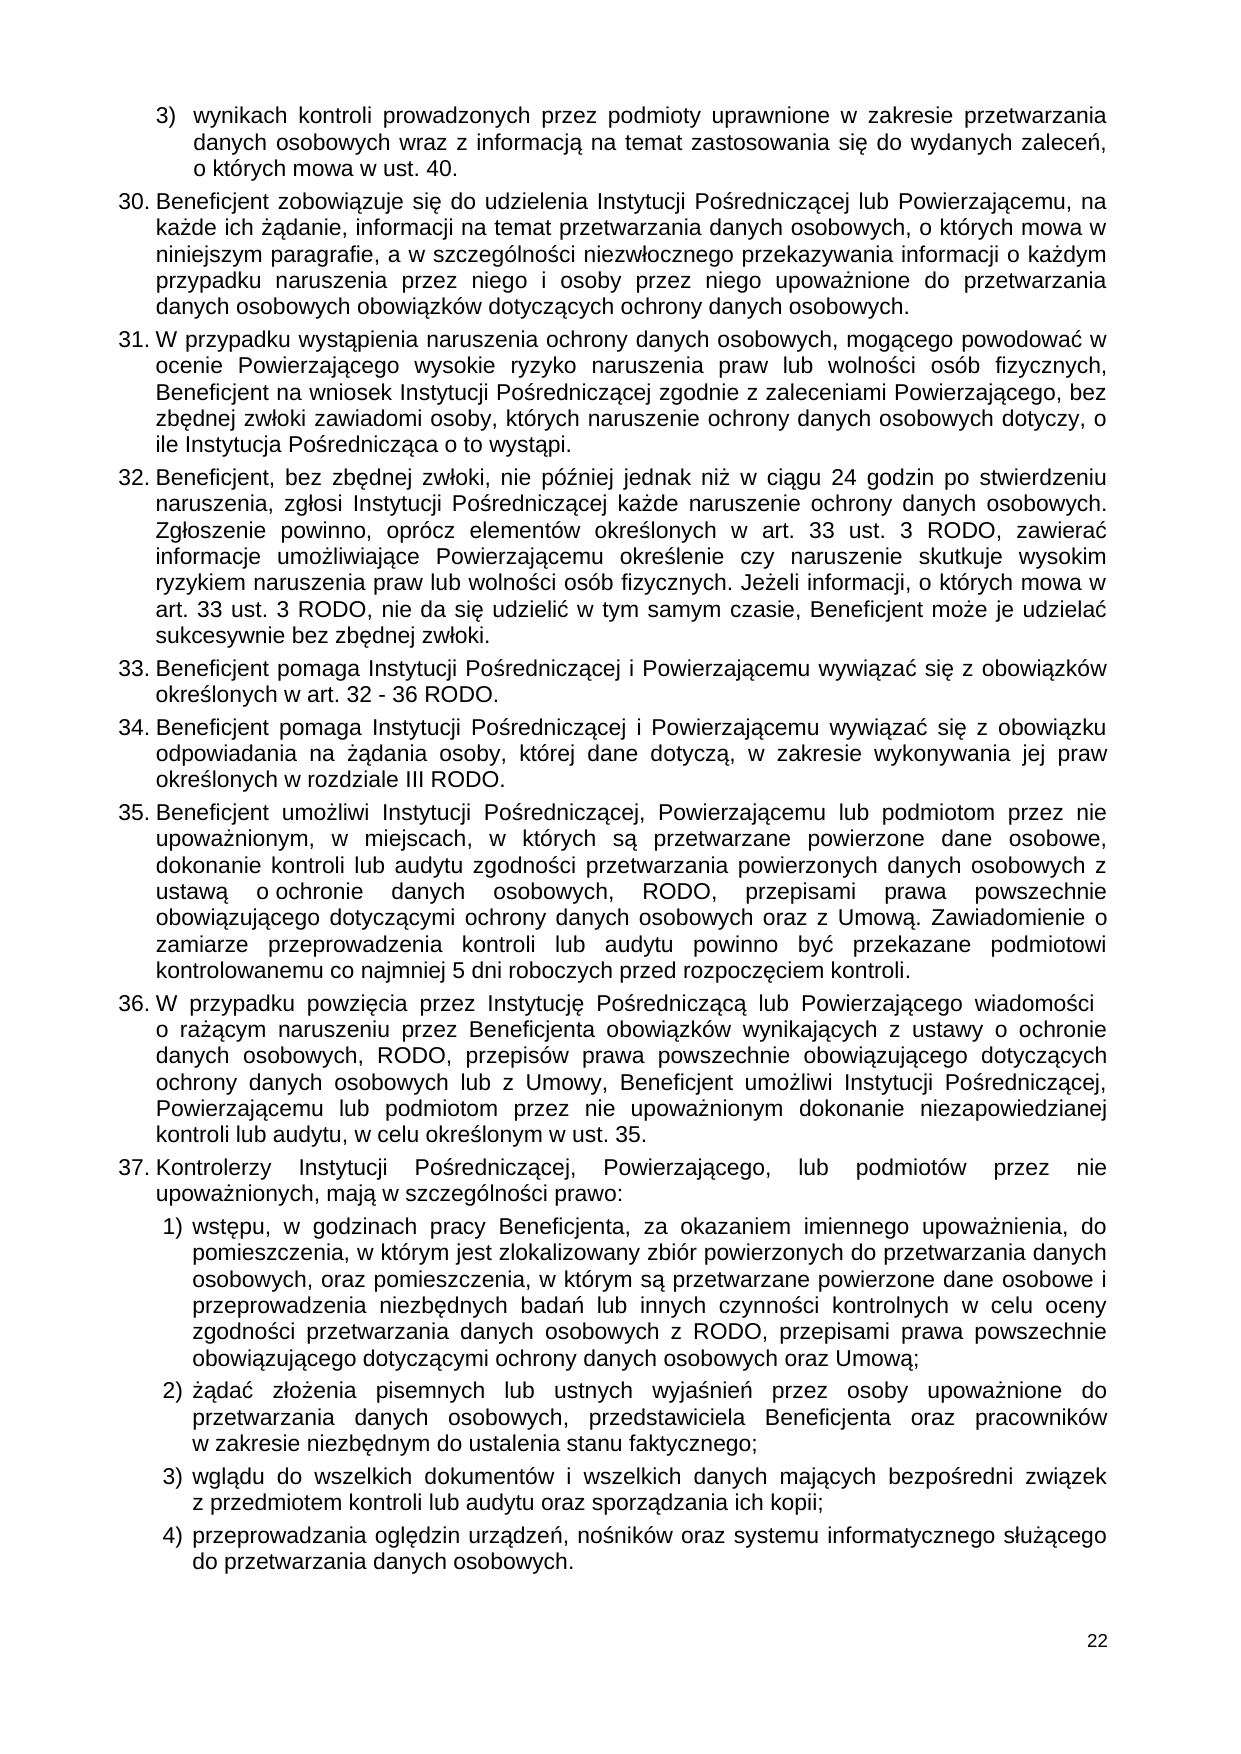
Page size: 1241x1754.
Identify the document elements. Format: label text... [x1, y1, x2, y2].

list W przypadku powzięcia przez Instytucję Pośredniczącą lub Powierzającego wiadomości o rażącym naruszeniu przez Beneficjenta obowiązków wynikających z ustawy o ochronie danych osobowych, RODO, przepisów prawa powszechnie obowiązującego dotyczących ochrony danych osobowych lub z Umowy, Beneficjent umożliwi Instytucji Pośredniczącej, Powierzającemu lub podmiotom przez nie upoważnionym dokonanie niezapowiedzianej kontroli lub audytu, w celu określonym w ust. 35. [118, 989, 1107, 1148]
list Beneficjent pomaga Instytucji Pośredniczącej i Powierzającemu wywiązać się z obowiązku odpowiadania na żądania osoby, której dane dotyczą, w zakresie wykonywania jej praw określonych w rozdziale III RODO. [118, 713, 1107, 793]
list żądać złożenia pisemnych lub ustnych wyjaśnień przez osoby upoważnione do przetwarzania danych osobowych, przedstawiciela Beneficjenta oraz pracowników w zakresie niezbędnym do ustalenia stanu faktycznego; [162, 1377, 1107, 1456]
list W przypadku wystąpienia naruszenia ochrony danych osobowych, mogącego powodować w ocenie Powierzającego wysokie ryzyko naruszenia praw lub wolności osób fizycznych, Beneficjent na wniosek Instytucji Pośredniczącej zgodnie z zaleceniami Powierzającego, bez zbędnej zwłoki zawiadomi osoby, których naruszenie ochrony danych osobowych dotyczy, o ile Instytucja Pośrednicząca o to wystąpi. [118, 326, 1107, 458]
list przeprowadzania oględzin urządzeń, nośników oraz systemu informatycznego służącego do przetwarzania danych osobowych. [162, 1522, 1107, 1574]
list wynikach kontroli prowadzonych przez podmioty uprawnione w zakresie przetwarzania danych osobowych wraz z informacją na temat zastosowania się do wydanych zaleceń, o których mowa w ust. 40. [156, 102, 1107, 182]
list wstępu, w godzinach pracy Beneficjenta, za okazaniem imiennego upoważnienia, do pomieszczenia, w którym jest zlokalizowany zbiór powierzonych do przetwarzania danych osobowych, oraz pomieszczenia, w którym są przetwarzane powierzone dane osobowe i przeprowadzenia niezbędnych badań lub innych czynności kontrolnych w celu oceny zgodności przetwarzania danych osobowych z RODO, przepisami prawa powszechnie obowiązującego dotyczącymi ochrony danych osobowych oraz Umową; [162, 1213, 1107, 1371]
list wglądu do wszelkich dokumentów i wszelkich danych mających bezpośredni związek z przedmiotem kontroli lub audytu oraz sporządzania ich kopii; [162, 1463, 1107, 1515]
list Kontrolerzy Instytucji Pośredniczącej, Powierzającego, lub podmiotów przez nie upoważnionych, mają w szczególności prawo: [118, 1154, 1107, 1207]
list Beneficjent, bez zbędnej zwłoki, nie później jednak niż w ciągu 24 godzin po stwierdzeniu naruszenia, zgłosi Instytucji Pośredniczącej każde naruszenie ochrony danych osobowych. Zgłoszenie powinno, oprócz elementów określonych w art. 33 ust. 3 RODO, zawierać informacje umożliwiające Powierzającemu określenie czy naruszenie skutkuje wysokim ryzykiem naruszenia praw lub wolności osób fizycznych. Jeżeli informacji, o których mowa w art. 33 ust. 3 RODO, nie da się udzielić w tym samym czasie, Beneficjent może je udzielać sukcesywnie bez zbędnej zwłoki. [118, 464, 1107, 648]
list Beneficjent umożliwi Instytucji Pośredniczącej, Powierzającemu lub podmiotom przez nie upoważnionym, w miejscach, w których są przetwarzane powierzone dane osobowe, dokonanie kontroli lub audytu zgodności przetwarzania powierzonych danych osobowych z ustawą o ochronie danych osobowych, RODO, przepisami prawa powszechnie obowiązującego dotyczącymi ochrony danych osobowych oraz z Umową. Zawiadomienie o zamiarze przeprowadzenia kontroli lub audytu powinno być przekazane podmiotowi kontrolowanemu co najmniej 5 dni roboczych przed rozpoczęciem kontroli. [118, 799, 1107, 983]
list Beneficjent pomaga Instytucji Pośredniczącej i Powierzającemu wywiązać się z obowiązków określonych w art. 32 - 36 RODO. [118, 654, 1107, 707]
list Beneficjent zobowiązuje się do udzielenia Instytucji Pośredniczącej lub Powierzającemu, na każde ich żądanie, informacji na temat przetwarzania danych osobowych, o których mowa w niniejszym paragrafie, a w szczególności niezwłocznego przekazywania informacji o każdym przypadku naruszenia przez niego i osoby przez niego upoważnione do przetwarzania danych osobowych obowiązków dotyczących ochrony danych osobowych. [118, 188, 1107, 319]
